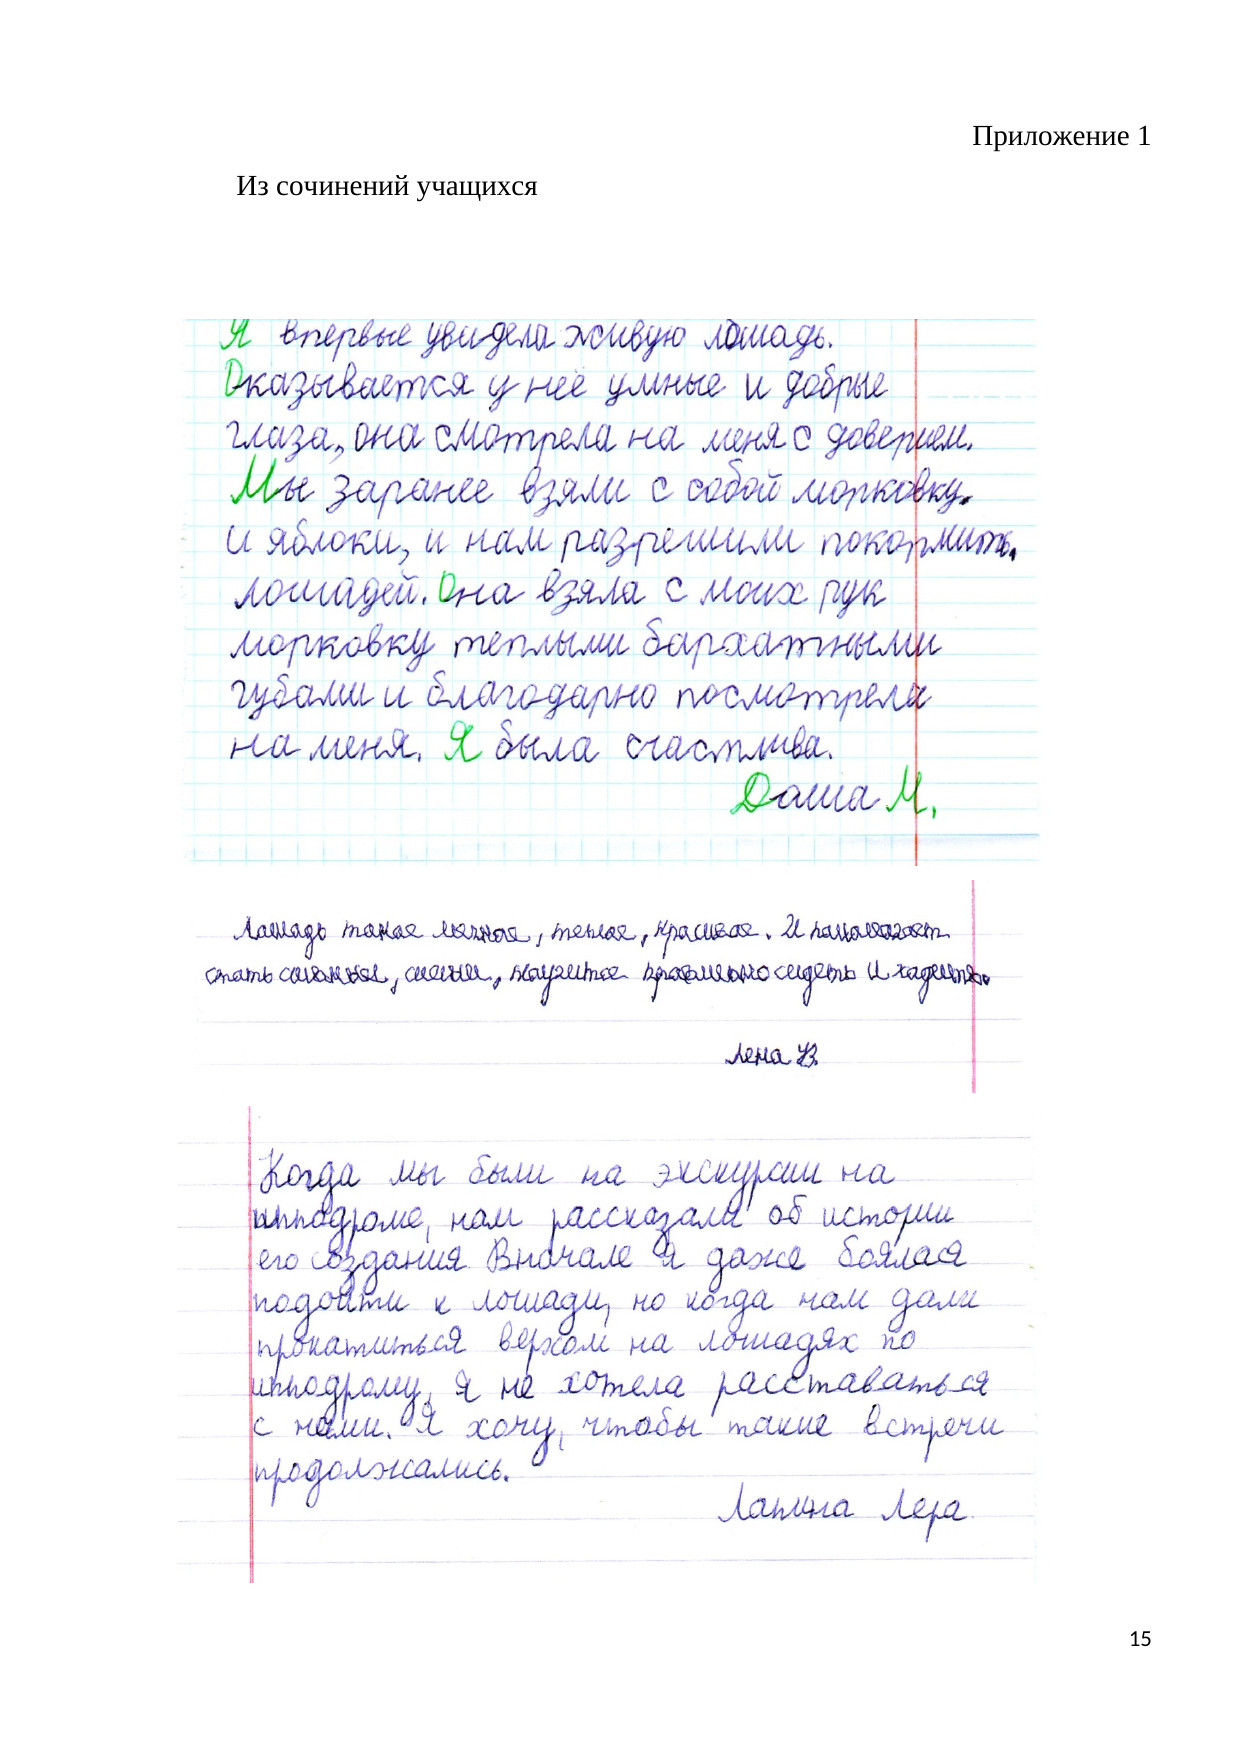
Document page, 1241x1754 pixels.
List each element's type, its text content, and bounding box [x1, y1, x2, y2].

list Приложение 1 [177, 118, 1152, 152]
picture [177, 319, 1050, 866]
picture [177, 880, 1023, 1093]
picture [177, 1106, 1060, 1583]
list Из сочинений учащихся [177, 168, 1152, 202]
